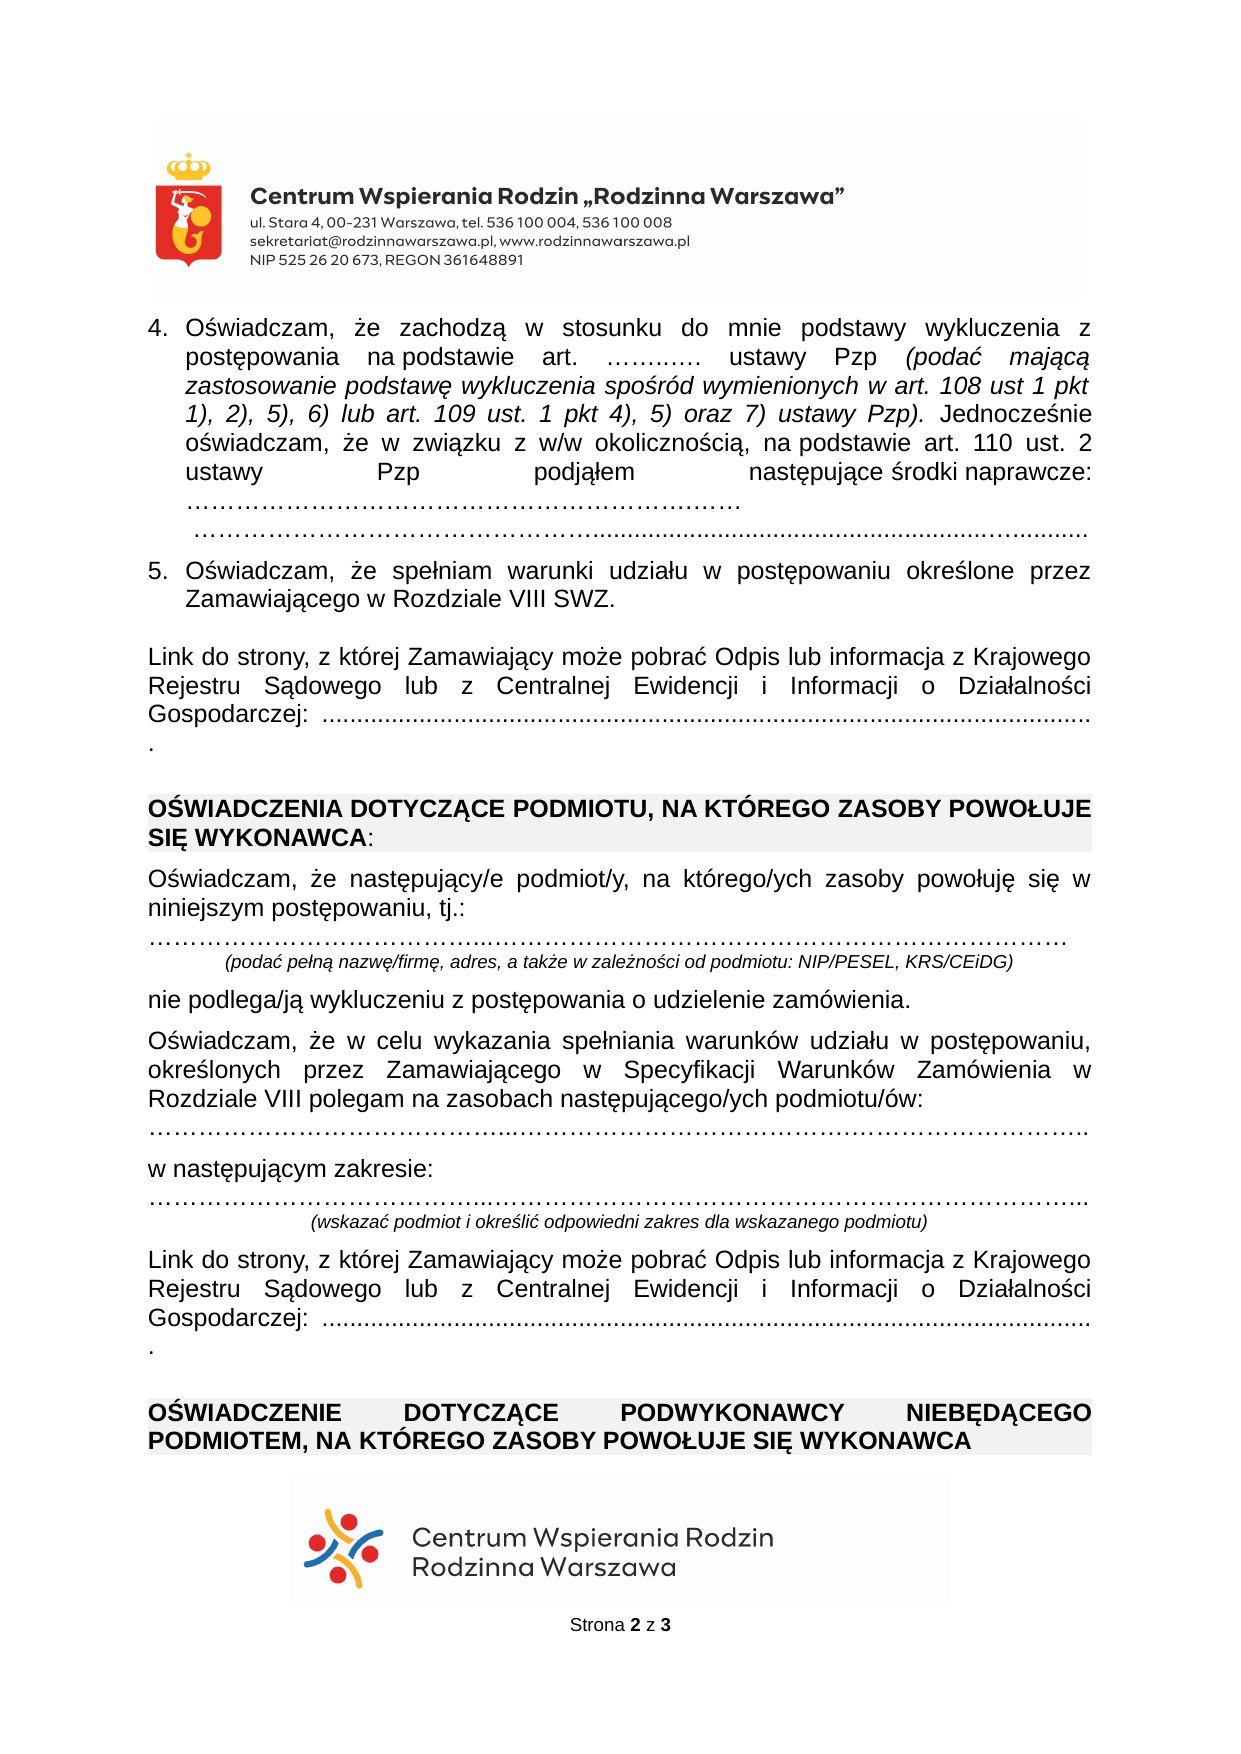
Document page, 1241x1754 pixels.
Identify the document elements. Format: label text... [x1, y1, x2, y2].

text Oświadczam, że w celu wykazania spełniania warunków udziału w postępowaniu, określonych przez Zamawiającego w Specyfikacji Warunków Zamówienia w Rozdziale VIII polegam na zasobach następującego/ych podmiotu/ów: [148, 1026, 1092, 1112]
text …………………………………...…………………………………………………………… [148, 922, 1092, 951]
text ………………………………………….........................................................…........... [192, 514, 1092, 543]
text …………………………………...……………………………………………………………... [148, 1182, 1092, 1211]
picture [289, 1476, 951, 1606]
text nie podlega/ją wykluczeniu z postępowania o udzielenie zamówienia. [148, 985, 1092, 1013]
text OŚWIADCZENIE DOTYCZĄCE PODWYKONAWCY NIEBĘDĄCEGO PODMIOTEM, NA KTÓREGO ZASOBY POWOŁUJE SIĘ WYKONAWCA [148, 1398, 1092, 1455]
text OŚWIADCZENIA DOTYCZĄCE PODMIOTU, NA KTÓREGO ZASOBY POWOŁUJE SIĘ WYKONAWCA: [148, 794, 1092, 852]
list Oświadczam, że spełniam warunki udziału w postępowaniu określone przez Zamawiającego w Rozdziale VIII SWZ. [148, 556, 1092, 613]
text Oświadczam, że następujący/e podmiot/y, na którego/ych zasoby powołuję się w niniejszym postępowaniu, tj.: [148, 864, 1092, 922]
text ……………………………………...………………………………….……………………….. [148, 1112, 1092, 1141]
list Oświadczam, że zachodzą w stosunku do mnie podstawy wykluczenia z postępowania na podstawie art. ……..…. ustawy Pzp (podać mającą zastosowanie podstawę wykluczenia spośród wymienionych w art. 108 ust 1 pkt 1), 2), 5), 6) lub art. 109 ust. 1 pkt 4), 5) oraz 7) ustawy Pzp). Jednocześnie oświadczam, że w związku z w/w okolicznością, na podstawie art. 110 ust. 2 ustawy Pzp podjąłem następujące środki naprawcze: …………………………………………………….…… [148, 313, 1092, 514]
text w następującym zakresie: [148, 1153, 1092, 1182]
picture [155, 118, 1085, 301]
text (podać pełną nazwę/firmę, adres, a także w zależności od podmiotu: NIP/PESEL, KRS/CEiDG) [148, 951, 1092, 972]
text (wskazać podmiot i określić odpowiedni zakres dla wskazanego podmiotu) [148, 1211, 1092, 1233]
